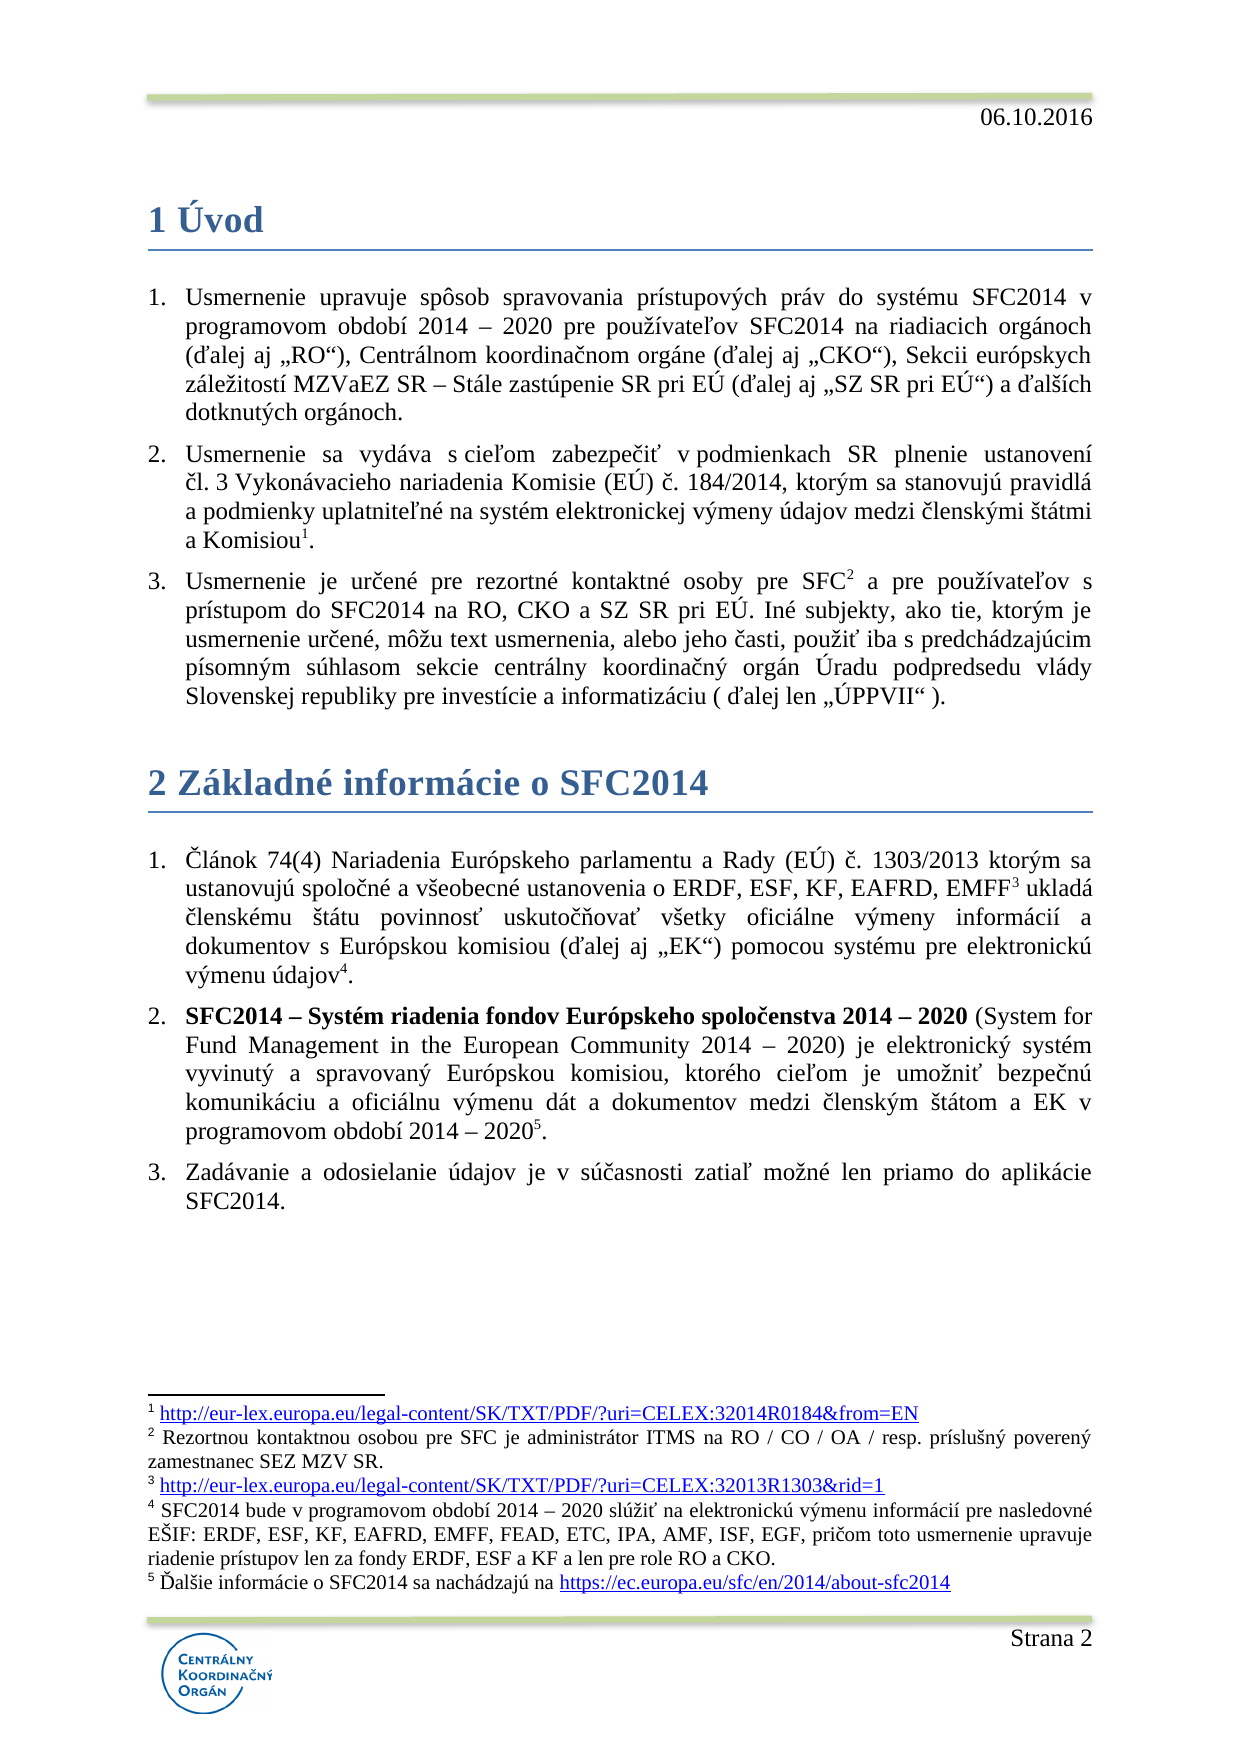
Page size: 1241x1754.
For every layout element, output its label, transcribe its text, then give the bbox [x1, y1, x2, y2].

list Usmernenie je určené pre rezortné kontaktné osoby pre SFC a pre používateľov s prístupom do SFC2014 na RO, CKO a SZ SR pri EÚ. Iné subjekty, ako tie, ktorým je usmernenie určené, môžu text usmernenia, alebo jeho časti, použiť iba s predchádzajúcim písomným súhlasom sekcie centrálny koordinačný orgán Úradu podpredsedu vlády Slovenskej republiky pre investície a informatizáciu ( ďalej len „ÚPPVII“ ). [148, 566, 1093, 710]
text 2 Základné informácie o SFC2014 [148, 760, 1093, 811]
list Článok 74(4) Nariadenia Európskeho parlamentu a Rady (EÚ) č. 1303/2013 ktorým sa ustanovujú spoločné a všeobecné ustanovenia o ERDF, ESF, KF, EAFRD, EMFF ukladá členskému štátu povinnosť uskutočňovať všetky oficiálne výmeny informácií a dokumentov s Európskou komisiou (ďalej aj „EK“) pomocou systému pre elektronickú výmenu údajov. [148, 845, 1093, 988]
list SFC2014 – Systém riadenia fondov Európskeho spoločenstva 2014 – 2020 (System for Fund Management in the European Community 2014 – 2020) je elektronický systém vyvinutý a spravovaný Európskou komisiou, ktorého cieľom je umožniť bezpečnú komunikáciu a oficiálnu výmenu dát a dokumentov medzi členským štátom a EK v programovom období 2014 – 2020. [148, 1001, 1093, 1145]
list Usmernenie sa vydáva s cieľom zabezpečiť v podmienkach SR plnenie ustanovení čl. 3 Vykonávacieho nariadenia Komisie (EÚ) č. 184/2014, ktorým sa stanovujú pravidlá a podmienky uplatniteľné na systém elektronickej výmeny údajov medzi členskými štátmi a Komisiou. [148, 439, 1093, 554]
text 1 Úvod [148, 198, 1093, 249]
list Usmernenie upravuje spôsob spravovania prístupových práv do systému SFC2014 v programovom období 2014 – 2020 pre používateľov SFC2014 na riadiacich orgánoch (ďalej aj „RO“), Centrálnom koordinačnom orgáne (ďalej aj „CKO“), Sekcii európskych záležitostí MZVaEZ SR – Stále zastúpenie SR pri EÚ (ďalej aj „SZ SR pri EÚ“) a ďalších dotknutých orgánoch. [148, 282, 1093, 426]
picture [159, 1631, 272, 1713]
list Zadávanie a odosielanie údajov je v súčasnosti zatiaľ možné len priamo do aplikácie SFC2014. [148, 1157, 1093, 1215]
